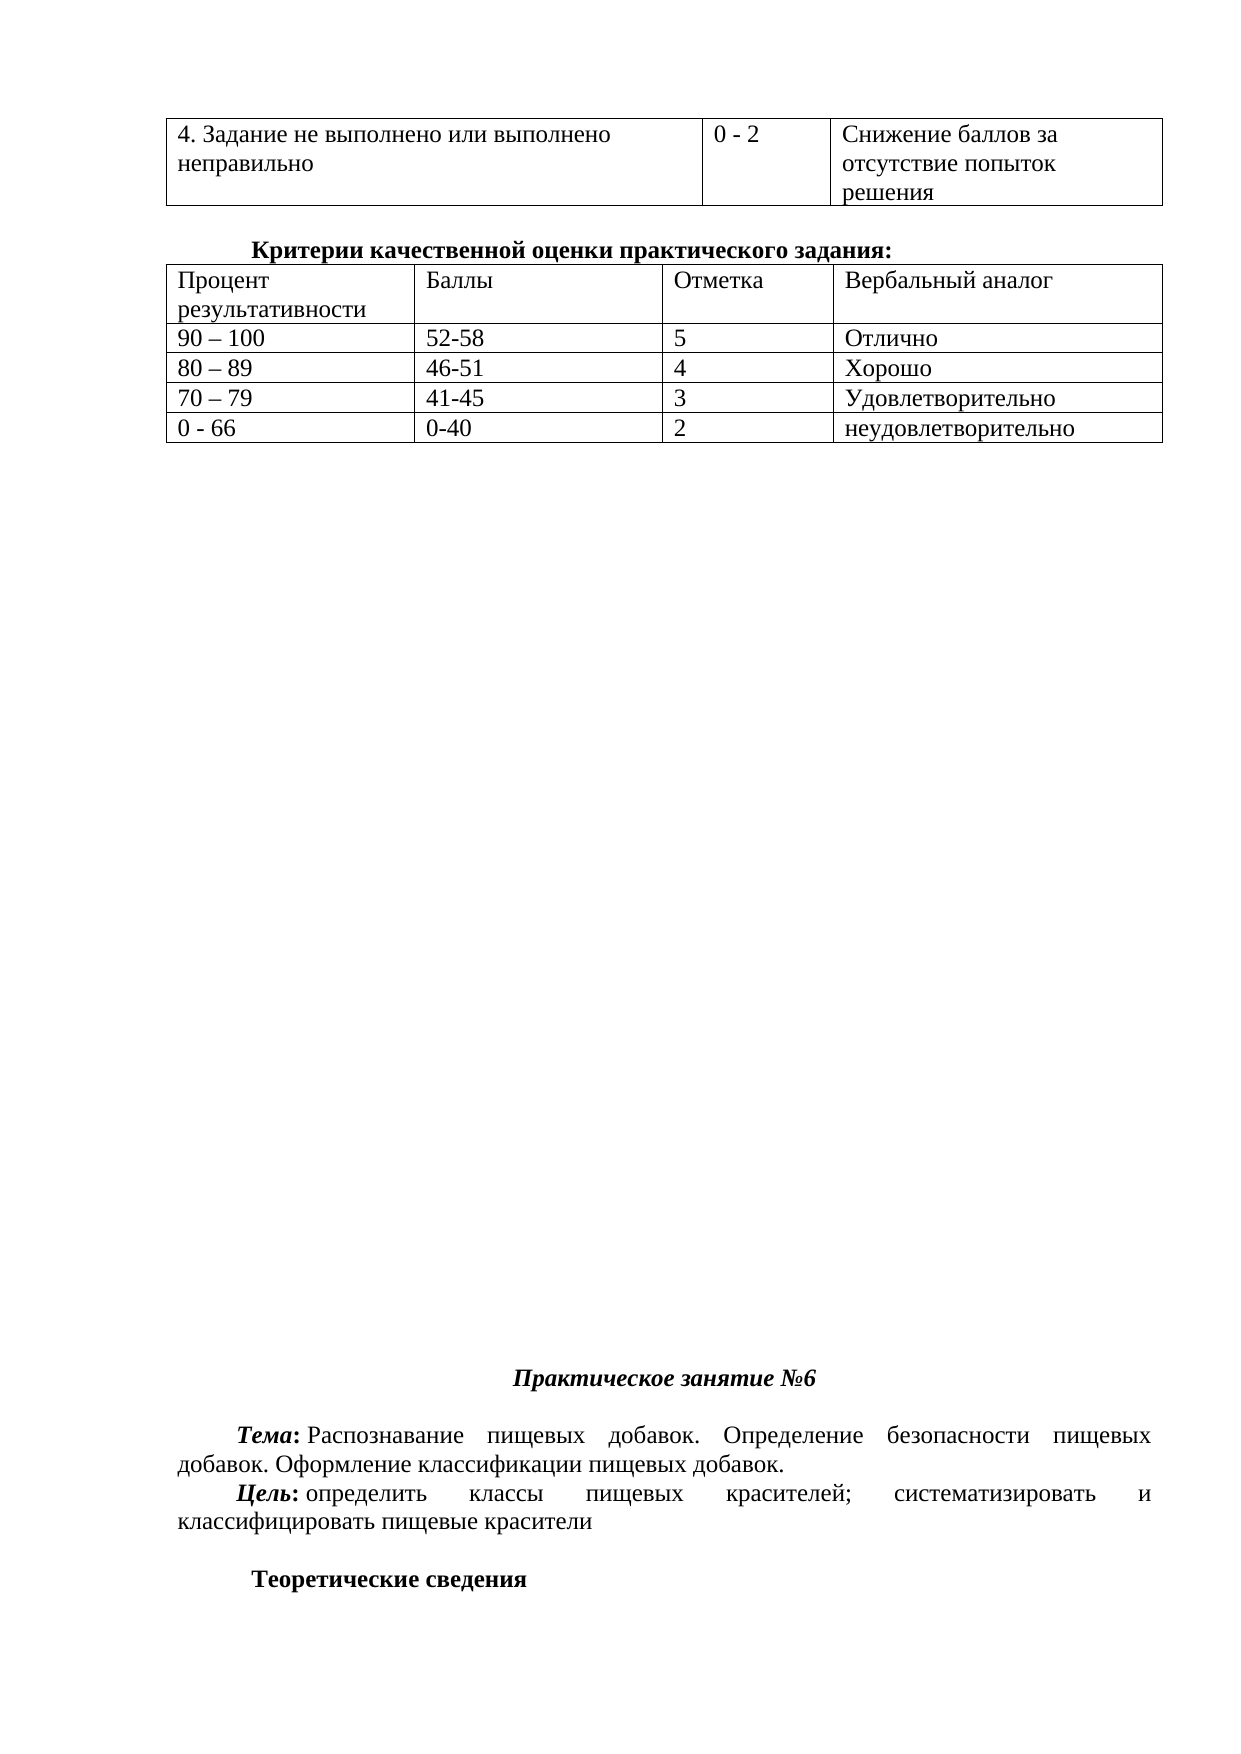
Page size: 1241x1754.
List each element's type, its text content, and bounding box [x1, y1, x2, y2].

table_cell 3 [663, 383, 833, 412]
table_cell 2 [663, 413, 833, 442]
table_cell 70 – 79 [167, 383, 414, 412]
table_header Баллы [415, 265, 662, 322]
table_cell 90 – 100 [167, 324, 414, 352]
table_cell 46-51 [415, 353, 662, 382]
table_cell 0 - 2 [703, 119, 830, 205]
table_header Вербальный аналог [834, 265, 1162, 322]
table_cell 41-45 [415, 383, 662, 412]
text Практическое занятие №6 [177, 1363, 1152, 1391]
table_cell 4 [663, 353, 833, 382]
table_cell 5 [663, 324, 833, 352]
table_cell неудовлетворительно [834, 413, 1162, 442]
table_header Процент результативности [167, 265, 414, 322]
table_cell Удовлетворительно [834, 383, 1162, 412]
table_cell 0-40 [415, 413, 662, 442]
text Критерии качественной оценки практического задания: [177, 235, 1152, 264]
table_cell Снижение баллов за отсутствие попыток решения [831, 119, 1162, 205]
text Тема: Распознавание пищевых добавок. Определение безопасности пищевых добавок. Оформление классификации пищевых добавок. [177, 1420, 1152, 1478]
text Теоретические сведения [177, 1564, 1152, 1593]
table_cell 52-58 [415, 324, 662, 352]
table_cell 80 – 89 [167, 353, 414, 382]
table_cell 4. Задание не выполнено или выполнено неправильно [167, 119, 702, 205]
table_cell Хорошо [834, 353, 1162, 382]
text Цель: определить классы пищевых красителей; систематизировать и классифицировать пищевые красители [177, 1478, 1152, 1535]
table_cell 0 - 66 [167, 413, 414, 442]
table_header Отметка [663, 265, 833, 322]
table_cell Отлично [834, 324, 1162, 352]
